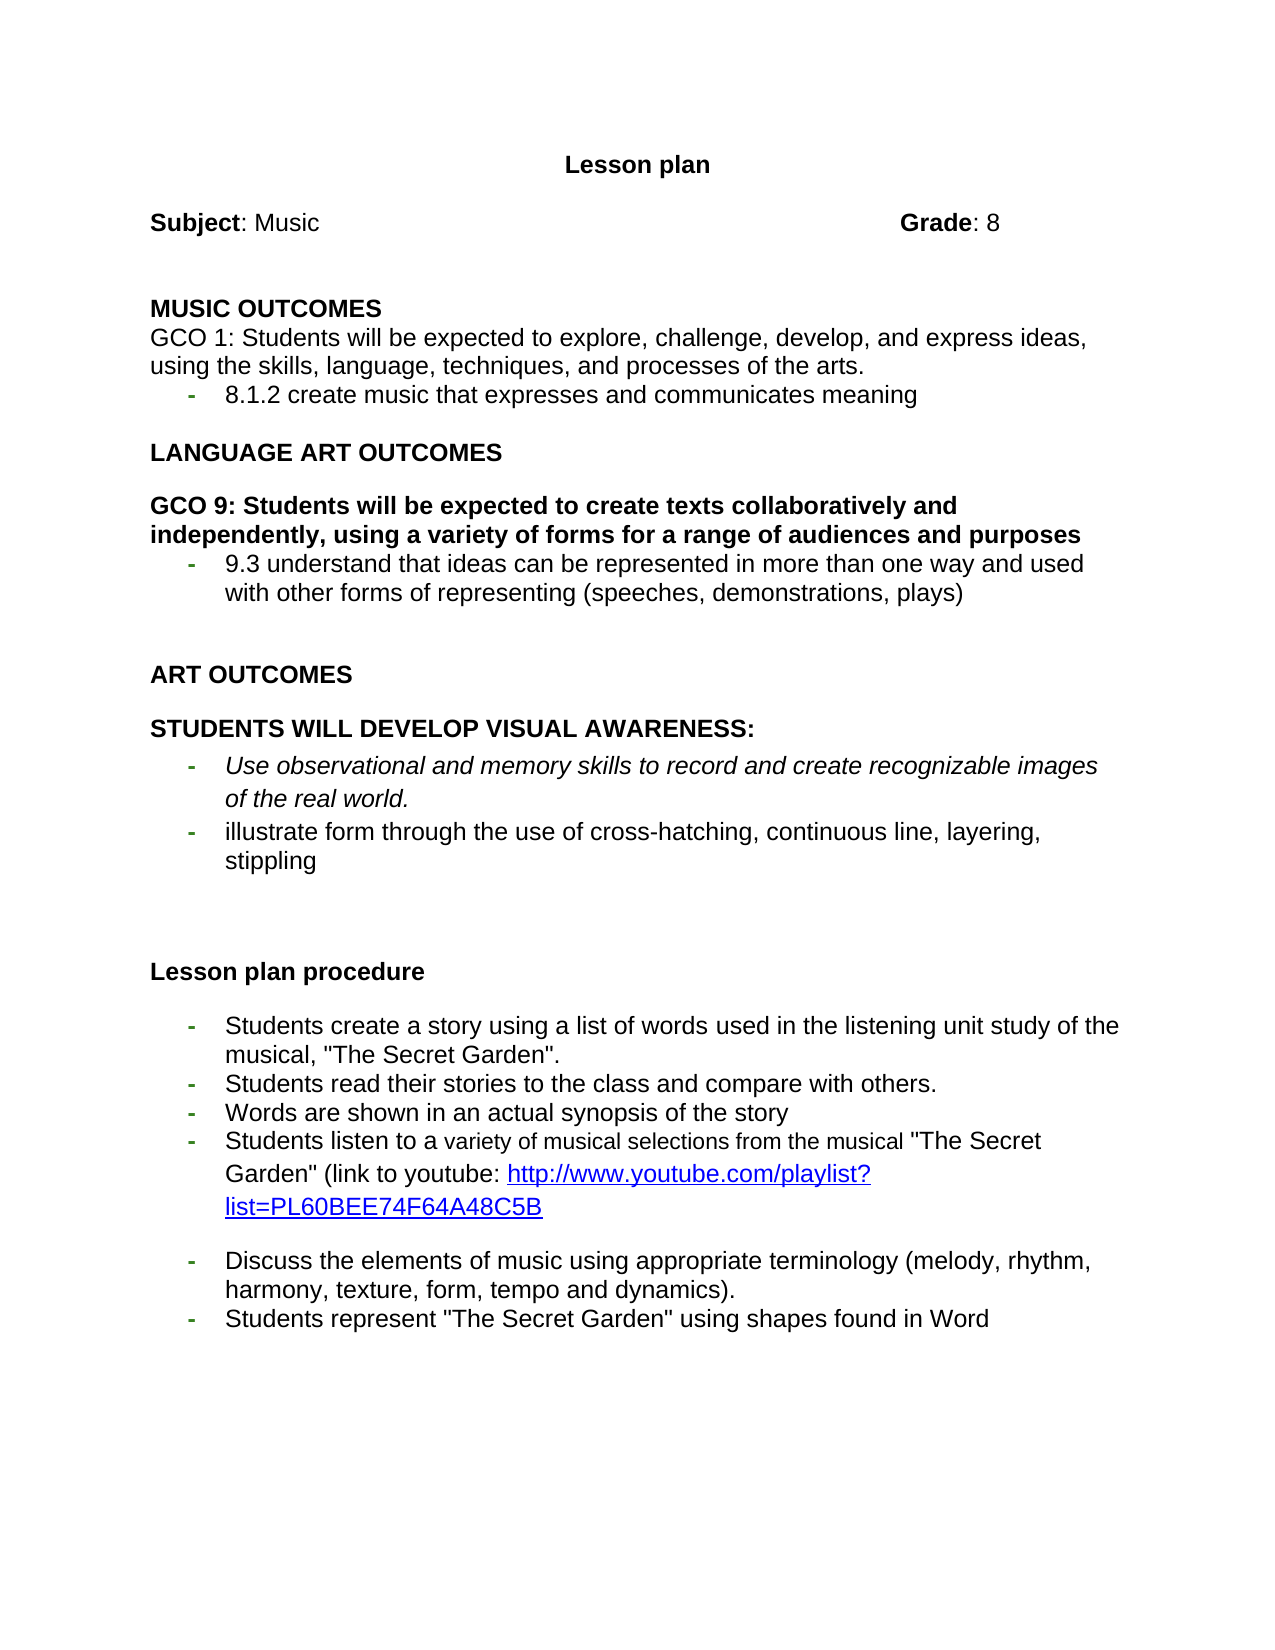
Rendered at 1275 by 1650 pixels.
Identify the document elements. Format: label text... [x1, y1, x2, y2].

list illustrate form through the use of cross-hatching, continuous line, layering, stippling [187, 817, 1125, 875]
list Students represent "The Secret Garden" using shapes found in Word [187, 1304, 1125, 1332]
text GCO 9: Students will be expected to create texts collaboratively and independently, using a variety of forms for a range of audiences and purposes [150, 491, 1125, 549]
text Lesson plan procedure [150, 957, 1125, 986]
list 9.3 understand that ideas can be represented in more than one way and used with other forms of representing (speeches, demonstrations, plays) [187, 549, 1125, 606]
list Words are shown in an actual synopsis of the story [187, 1097, 1125, 1126]
text GCO 1: Students will be expected to explore, challenge, develop, and express ideas, using the skills, language, techniques, and processes of the arts. [150, 322, 1125, 380]
list Students create a story using a list of words used in the listening unit study of the musical, "The Secret Garden". [187, 1011, 1125, 1069]
text Lesson plan [150, 150, 1125, 179]
list Students listen to a variety of musical selections from the musical "The Secret Garden" (link to youtube: http://www.youtube.com/playlist?list=PL60BEE74F64A48C5B [187, 1126, 1125, 1221]
text MUSIC OUTCOMES [150, 294, 1125, 322]
list Discuss the elements of music using appropriate terminology (melody, rhythm, harmony, texture, form, tempo and dynamics). [187, 1246, 1125, 1304]
text Subject: Music Grade: 8 [150, 207, 1125, 236]
list Use observational and memory skills to record and create recognizable images of the real world. [187, 751, 1125, 813]
text LANGUAGE ART OUTCOMES [150, 437, 1125, 466]
list 8.1.2 create music that expresses and communicates meaning [187, 380, 1125, 409]
text ART OUTCOMES [150, 660, 1125, 689]
list Students read their stories to the class and compare with others. [187, 1069, 1125, 1097]
text STUDENTS WILL DEVELOP VISUAL AWARENESS: [150, 714, 1125, 743]
